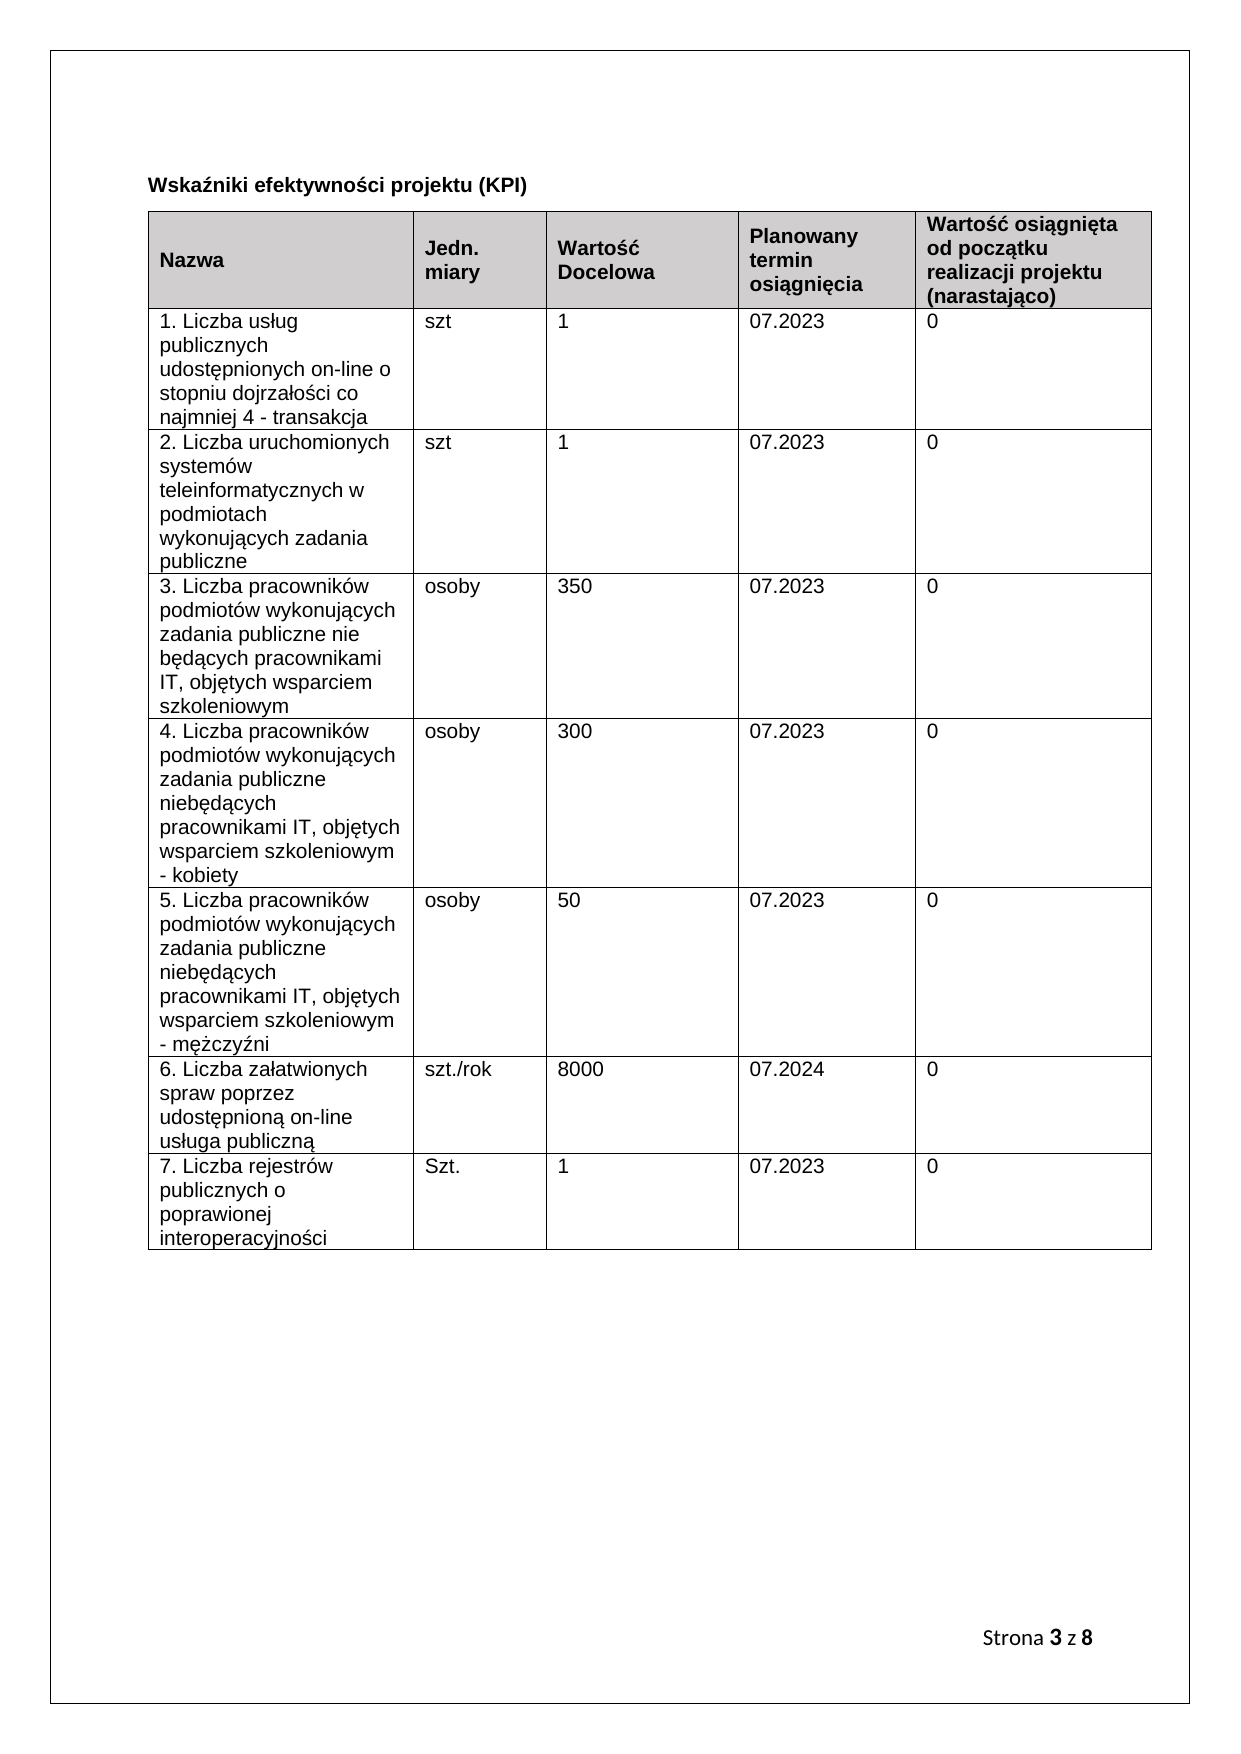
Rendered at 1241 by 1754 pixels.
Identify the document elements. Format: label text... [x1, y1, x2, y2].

table_cell osoby [414, 719, 546, 887]
table_header Wartość osiągnięta od początku realizacji projektu (narastająco) [916, 212, 1151, 308]
table_cell osoby [414, 888, 546, 1056]
table_cell 0 [916, 1154, 1151, 1249]
table_header Nazwa [149, 212, 413, 308]
table_cell 07.2024 [739, 1057, 915, 1152]
table_cell 3. Liczba pracowników podmiotów wykonujących zadania publiczne nie będących pracownikami IT, objętych wsparciem szkoleniowym [149, 574, 413, 718]
table_cell szt./rok [414, 1057, 546, 1152]
table_cell szt [414, 430, 546, 573]
table_cell 0 [916, 1057, 1151, 1152]
table_cell 07.2023 [739, 309, 915, 428]
table_cell 1 [547, 430, 738, 573]
table_cell 1 [547, 309, 738, 428]
table_cell 0 [916, 430, 1151, 573]
table_header Wartość Docelowa [547, 212, 738, 308]
table_cell 2. Liczba uruchomionych systemów teleinformatycznych w podmiotach wykonujących zadania publiczne [149, 430, 413, 573]
table_cell 0 [916, 309, 1151, 428]
table_cell 1. Liczba usług publicznych udostępnionych on-line o stopniu dojrzałości co najmniej 4 - transakcja [149, 309, 413, 428]
table_cell 5. Liczba pracowników podmiotów wykonujących zadania publiczne niebędących pracownikami IT, objętych wsparciem szkoleniowym - mężczyźni [149, 888, 413, 1056]
table_cell 350 [547, 574, 738, 718]
table_cell 07.2023 [739, 430, 915, 573]
table_header Planowany termin osiągnięcia [739, 212, 915, 308]
table_cell szt [414, 309, 546, 428]
table_cell 7. Liczba rejestrów publicznych o poprawionej interoperacyjności [149, 1154, 413, 1249]
table_cell 07.2023 [739, 1154, 915, 1249]
table_cell 07.2023 [739, 574, 915, 718]
table_cell 07.2023 [739, 888, 915, 1056]
table_cell 0 [916, 888, 1151, 1056]
table_cell 1 [547, 1154, 738, 1249]
table_cell Szt. [414, 1154, 546, 1249]
table_cell 300 [547, 719, 738, 887]
table_cell 0 [916, 574, 1151, 718]
table_cell osoby [414, 574, 546, 718]
table_cell 4. Liczba pracowników podmiotów wykonujących zadania publiczne niebędących pracownikami IT, objętych wsparciem szkoleniowym - kobiety [149, 719, 413, 887]
text Wskaźniki efektywności projektu (KPI) [148, 172, 1093, 196]
table_cell 07.2023 [739, 719, 915, 887]
table_cell 6. Liczba załatwionych spraw poprzez udostępnioną on-line usługa publiczną [149, 1057, 413, 1152]
table_cell 0 [916, 719, 1151, 887]
table_header Jedn. miary [414, 212, 546, 308]
table_cell 8000 [547, 1057, 738, 1152]
table_cell 50 [547, 888, 738, 1056]
